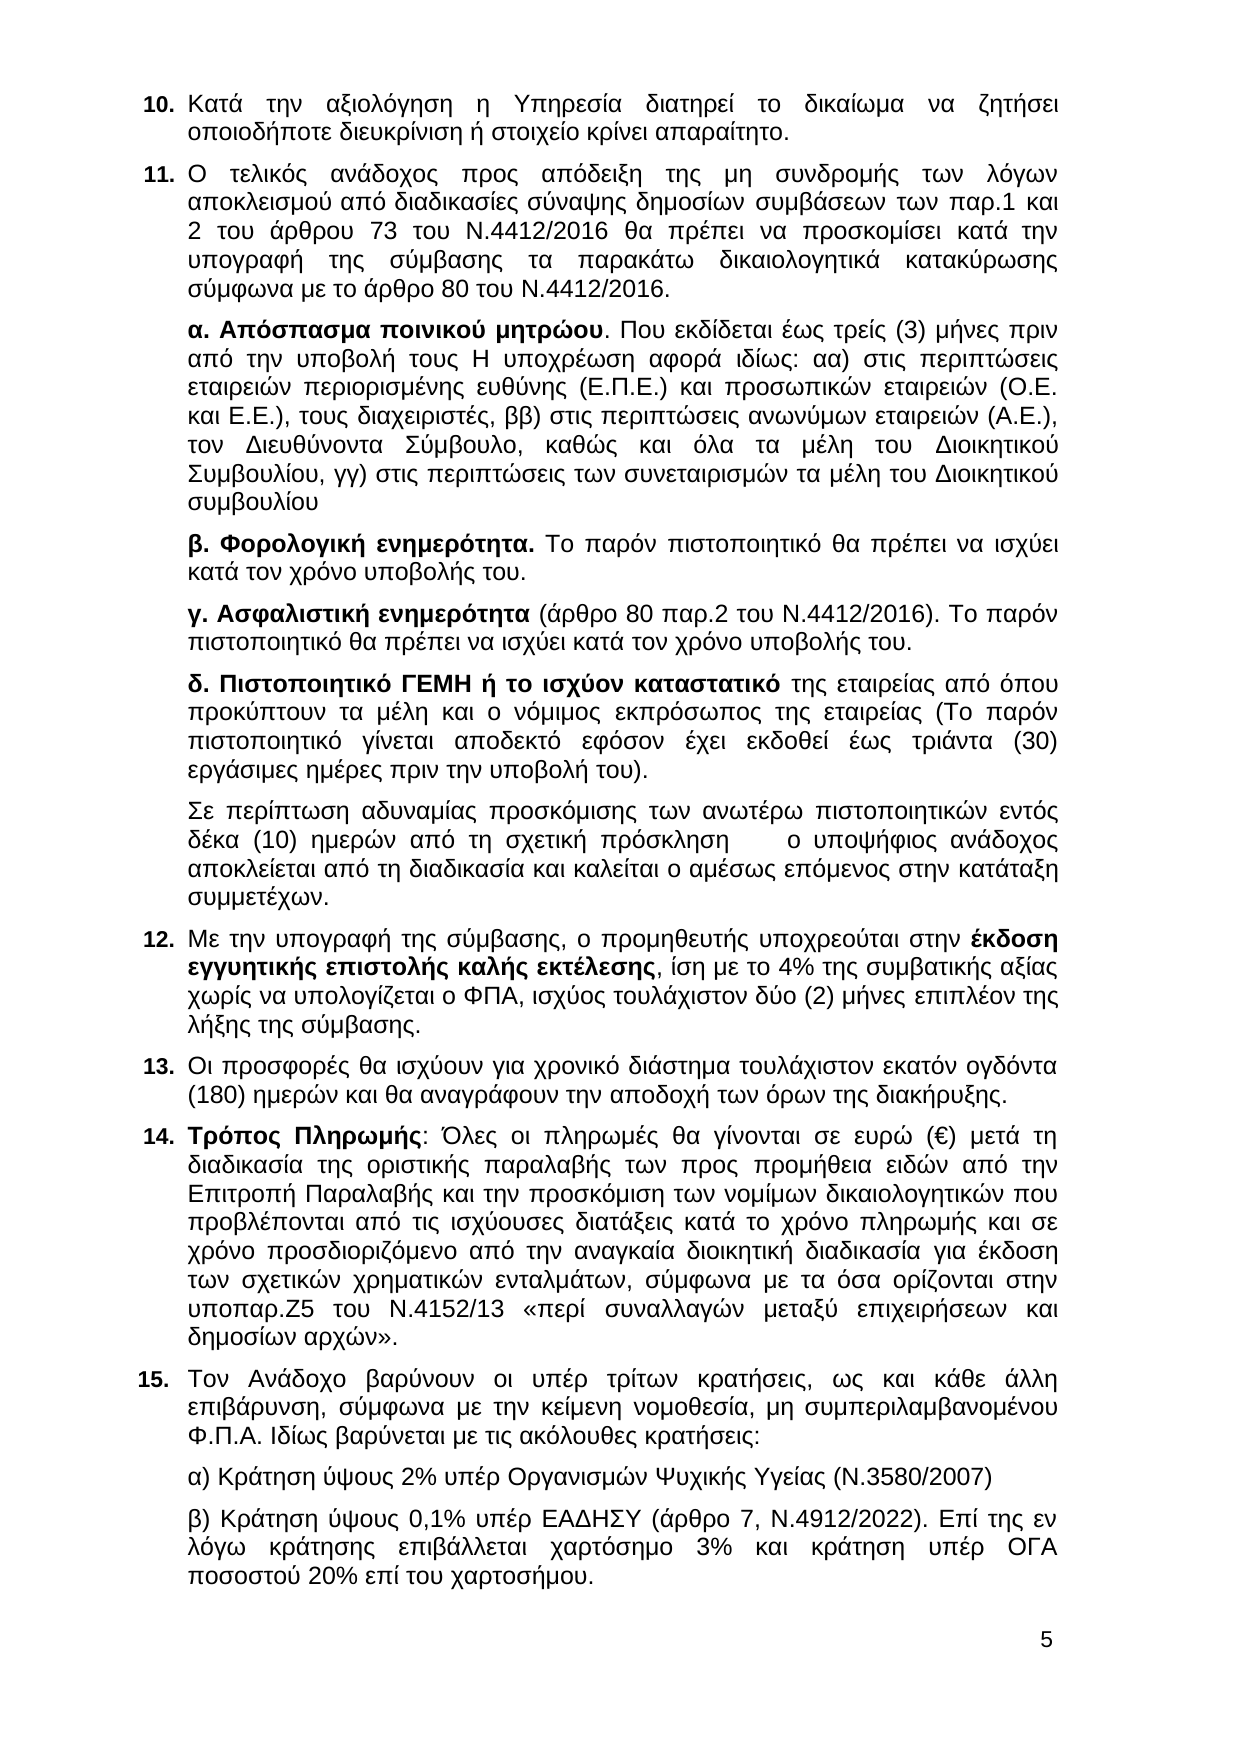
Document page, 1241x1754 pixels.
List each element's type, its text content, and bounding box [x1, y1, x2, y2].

list Με την υπογραφή της σύμβασης, ο προμηθευτής υποχρεούται στην έκδοση εγγυητικής επιστολής καλής εκτέλεσης, ίση με το 4% της συμβατικής αξίας χωρίς να υπολογίζεται ο ΦΠΑ, ισχύος τουλάχιστον δύο (2) μήνες επιπλέον της λήξης της σύμβασης. [143, 924, 1059, 1039]
text Σε περίπτωση αδυναμίας προσκόμισης των ανωτέρω πιστοποιητικών εντός δέκα (10) ημερών από τη σχετική πρόσκληση ο υποψήφιος ανάδοχος αποκλείεται από τη διαδικασία και καλείται ο αμέσως επόμενος στην κατάταξη συμμετέχων. [187, 796, 1059, 911]
text β) Κράτηση ύψους 0,1% υπέρ ΕΑΔΗΣΥ (άρθρο 7, Ν.4912/2022). Επί της εν λόγω κράτησης επιβάλλεται χαρτόσημο 3% και κράτηση υπέρ ΟΓΑ ποσοστού 20% επί του χαρτοσήμου. [187, 1504, 1059, 1590]
list Τον Ανάδοχο βαρύνουν οι υπέρ τρίτων κρατήσεις, ως και κάθε άλλη επιβάρυνση, σύμφωνα με την κείμενη νομοθεσία, μη συμπεριλαμβανομένου Φ.Π.Α. Ιδίως βαρύνεται με τις ακόλουθες κρατήσεις: [137, 1364, 1059, 1450]
list Οι προσφορές θα ισχύουν για χρονικό διάστημα τουλάχιστον εκατόν ογδόντα (180) ημερών και θα αναγράφουν την αποδοχή των όρων της διακήρυξης. [143, 1051, 1059, 1109]
text γ. Ασφαλιστική ενημερότητα (άρθρο 80 παρ.2 του Ν.4412/2016). Το παρόν πιστοποιητικό θα πρέπει να ισχύει κατά τον χρόνο υποβολής του. [187, 599, 1059, 656]
subtitle Ο τελικός ανάδοχος προς απόδειξη της μη συνδρομής των λόγων αποκλεισμού από διαδικασίες σύναψης δημοσίων συμβάσεων των παρ.1 και 2 του άρθρου 73 του Ν.4412/2016 θα πρέπει να προσκομίσει κατά την υπογραφή της σύμβασης τα παρακάτω δικαιολογητικά κατακύρωσης σύμφωνα με το άρθρο 80 του Ν.4412/2016. [143, 159, 1059, 302]
text δ. Πιστοποιητικό ΓΕΜΗ ή το ισχύον καταστατικό της εταιρείας από όπου προκύπτουν τα μέλη και ο νόμιμος εκπρόσωπος της εταιρείας (Το παρόν πιστοποιητικό γίνεται αποδεκτό εφόσον έχει εκδοθεί έως τριάντα (30) εργάσιμες ημέρες πριν την υποβολή του). [187, 669, 1059, 784]
text β. Φορολογική ενημερότητα. Το παρόν πιστοποιητικό θα πρέπει να ισχύει κατά τον χρόνο υποβολής του. [187, 529, 1059, 586]
list Κατά την αξιολόγηση η Υπηρεσία διατηρεί το δικαίωμα να ζητήσει οποιοδήποτε διευκρίνιση ή στοιχείο κρίνει απαραίτητο. [143, 89, 1059, 146]
text α) Κράτηση ύψους 2% υπέρ Οργανισμών Ψυχικής Υγείας (Ν.3580/2007) [187, 1462, 1059, 1491]
text α. Απόσπασμα ποινικού μητρώου. Που εκδίδεται έως τρείς (3) μήνες πριν από την υποβολή τους Η υποχρέωση αφορά ιδίως: αα) στις περιπτώσεις εταιρειών περιορισμένης ευθύνης (Ε.Π.Ε.) και προσωπικών εταιρειών (Ο.Ε. και Ε.Ε.), τους διαχειριστές, ββ) στις περιπτώσεις ανωνύμων εταιρειών (Α.Ε.), τον Διευθύνοντα Σύμβουλο, καθώς και όλα τα μέλη του Διοικητικού Συμβουλίου, γγ) στις περιπτώσεις των συνεταιρισμών τα μέλη του Διοικητικού συμβουλίου [187, 315, 1059, 516]
list Τρόπος Πληρωμής: Όλες οι πληρωμές θα γίνονται σε ευρώ (€) μετά τη διαδικασία της οριστικής παραλαβής των προς προμήθεια ειδών από την Επιτροπή Παραλαβής και την προσκόμιση των νομίμων δικαιολογητικών που προβλέπονται από τις ισχύουσες διατάξεις κατά το χρόνο πληρωμής και σε χρόνο προσδιοριζόμενο από την αναγκαία διοικητική διαδικασία για έκδοση των σχετικών χρηματικών ενταλμάτων, σύμφωνα με τα όσα ορίζονται στην υποπαρ.Ζ5 του Ν.4152/13 «περί συναλλαγών μεταξύ επιχειρήσεων και δημοσίων αρχών». [143, 1121, 1059, 1351]
